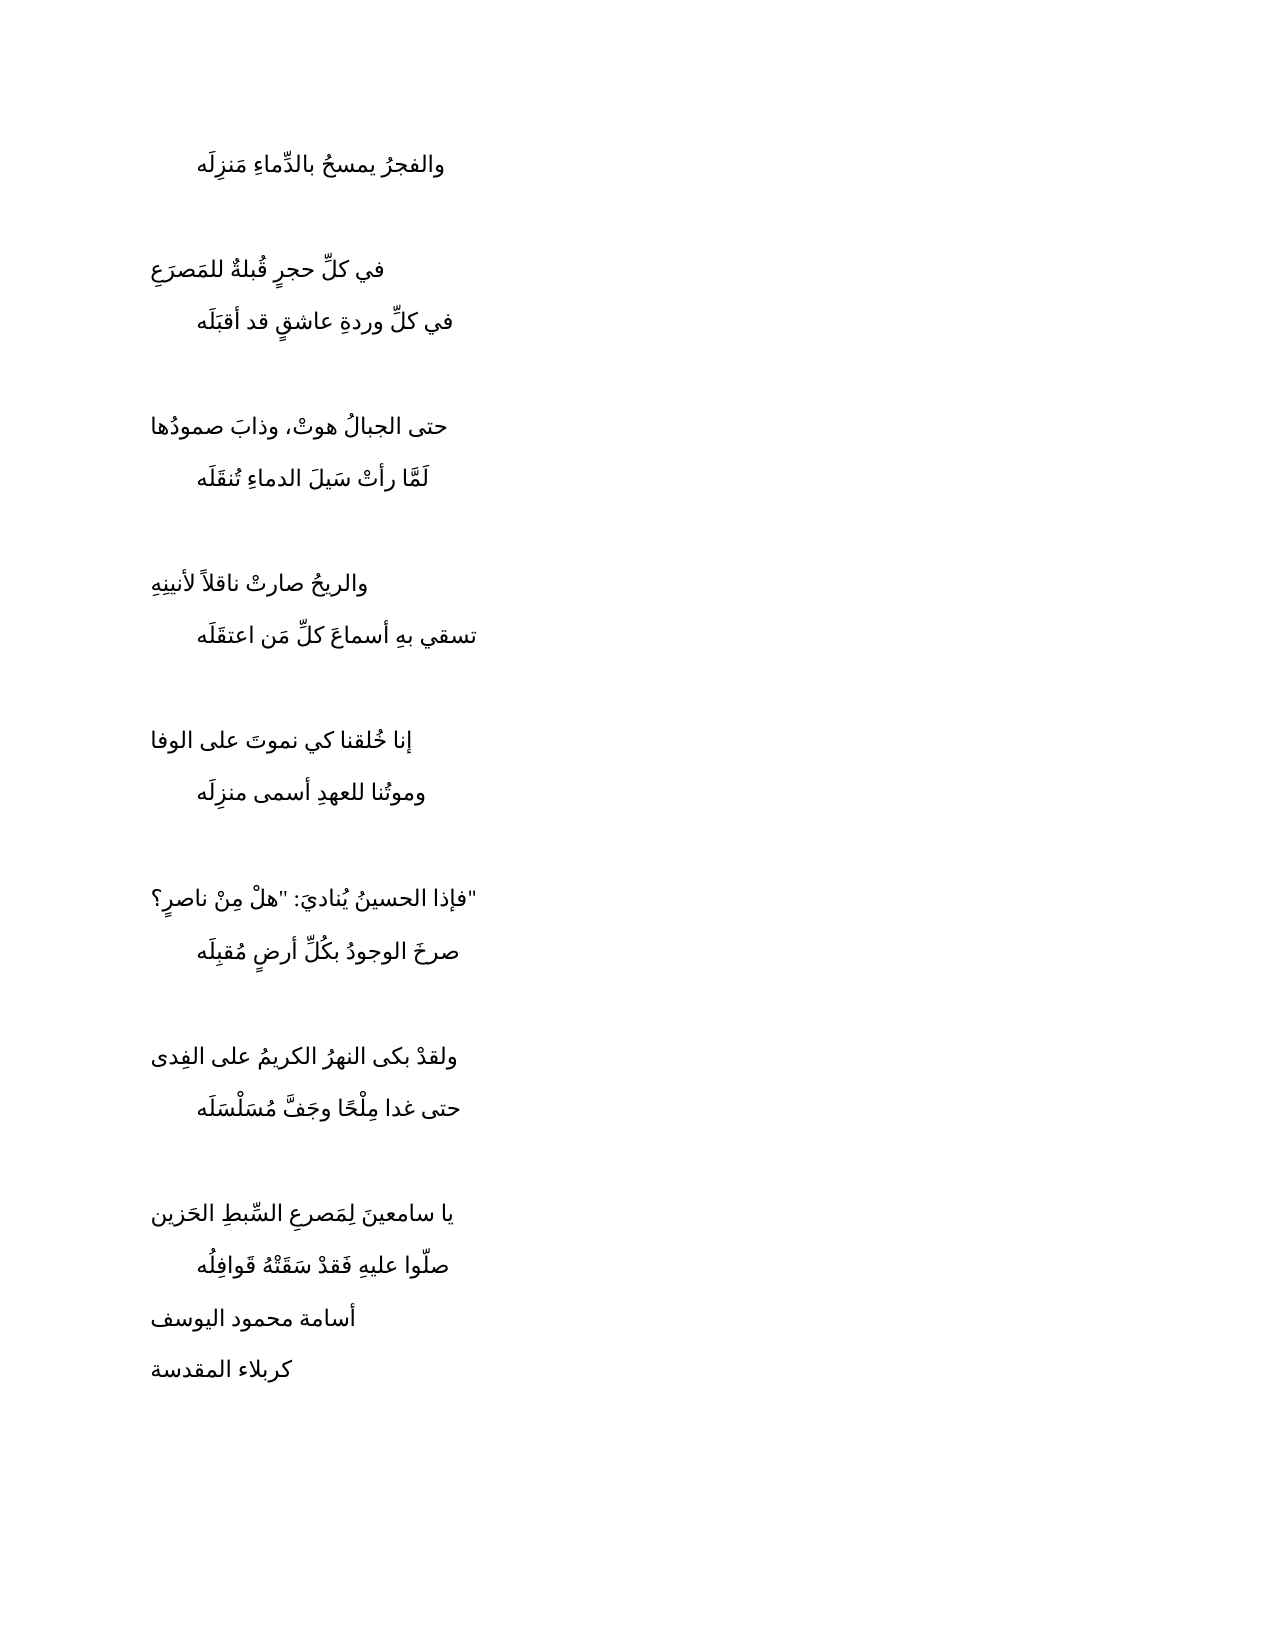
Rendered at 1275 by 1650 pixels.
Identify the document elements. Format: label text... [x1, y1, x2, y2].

text تسقي بهِ أسماعَ كلِّ مَن اعتقَلَه [150, 621, 1125, 649]
text ولقدْ بكى النهرُ الكريمُ على الفِدى [150, 1043, 1125, 1070]
text والفجرُ يمسحُ بالدِّماءِ مَنزِلَه [150, 150, 1125, 178]
text لَمَّا رأتْ سَيلَ الدماءِ تُنقَلَه [150, 464, 1125, 492]
text في كلِّ وردةِ عاشقٍ قد أقبَلَه [150, 307, 1125, 335]
text فإذا الحسينُ يُناديَ: "هلْ مِنْ ناصرٍ؟" [150, 884, 1125, 912]
text حتى الجبالُ هوتْ، وذابَ صمودُها [150, 413, 1125, 439]
text إنا خُلقنا كي نموتَ على الوفا [150, 727, 1125, 754]
text كربلاء المقدسة [150, 1356, 1125, 1382]
text حتى غدا مِلْحًا وجَفَّ مُسَلْسَلَه [150, 1094, 1125, 1122]
text في كلِّ حجرٍ قُبلةٌ للمَصرَعِ [150, 256, 1125, 282]
text صرخَ الوجودُ بكُلِّ أرضٍ مُقبِلَه [150, 937, 1125, 965]
text صلّوا عليهِ فَقدْ سَقَتْهُ قَوافِلُه [150, 1252, 1125, 1279]
text أسامة محمود اليوسف [150, 1304, 1125, 1331]
text والريحُ صارتْ ناقلاً لأنينِهِ [150, 570, 1125, 597]
text وموتُنا للعهدِ أسمى منزِلَه [150, 778, 1125, 806]
text يا سامعينَ لِمَصرعِ السِّبطِ الحَزين [150, 1201, 1125, 1227]
